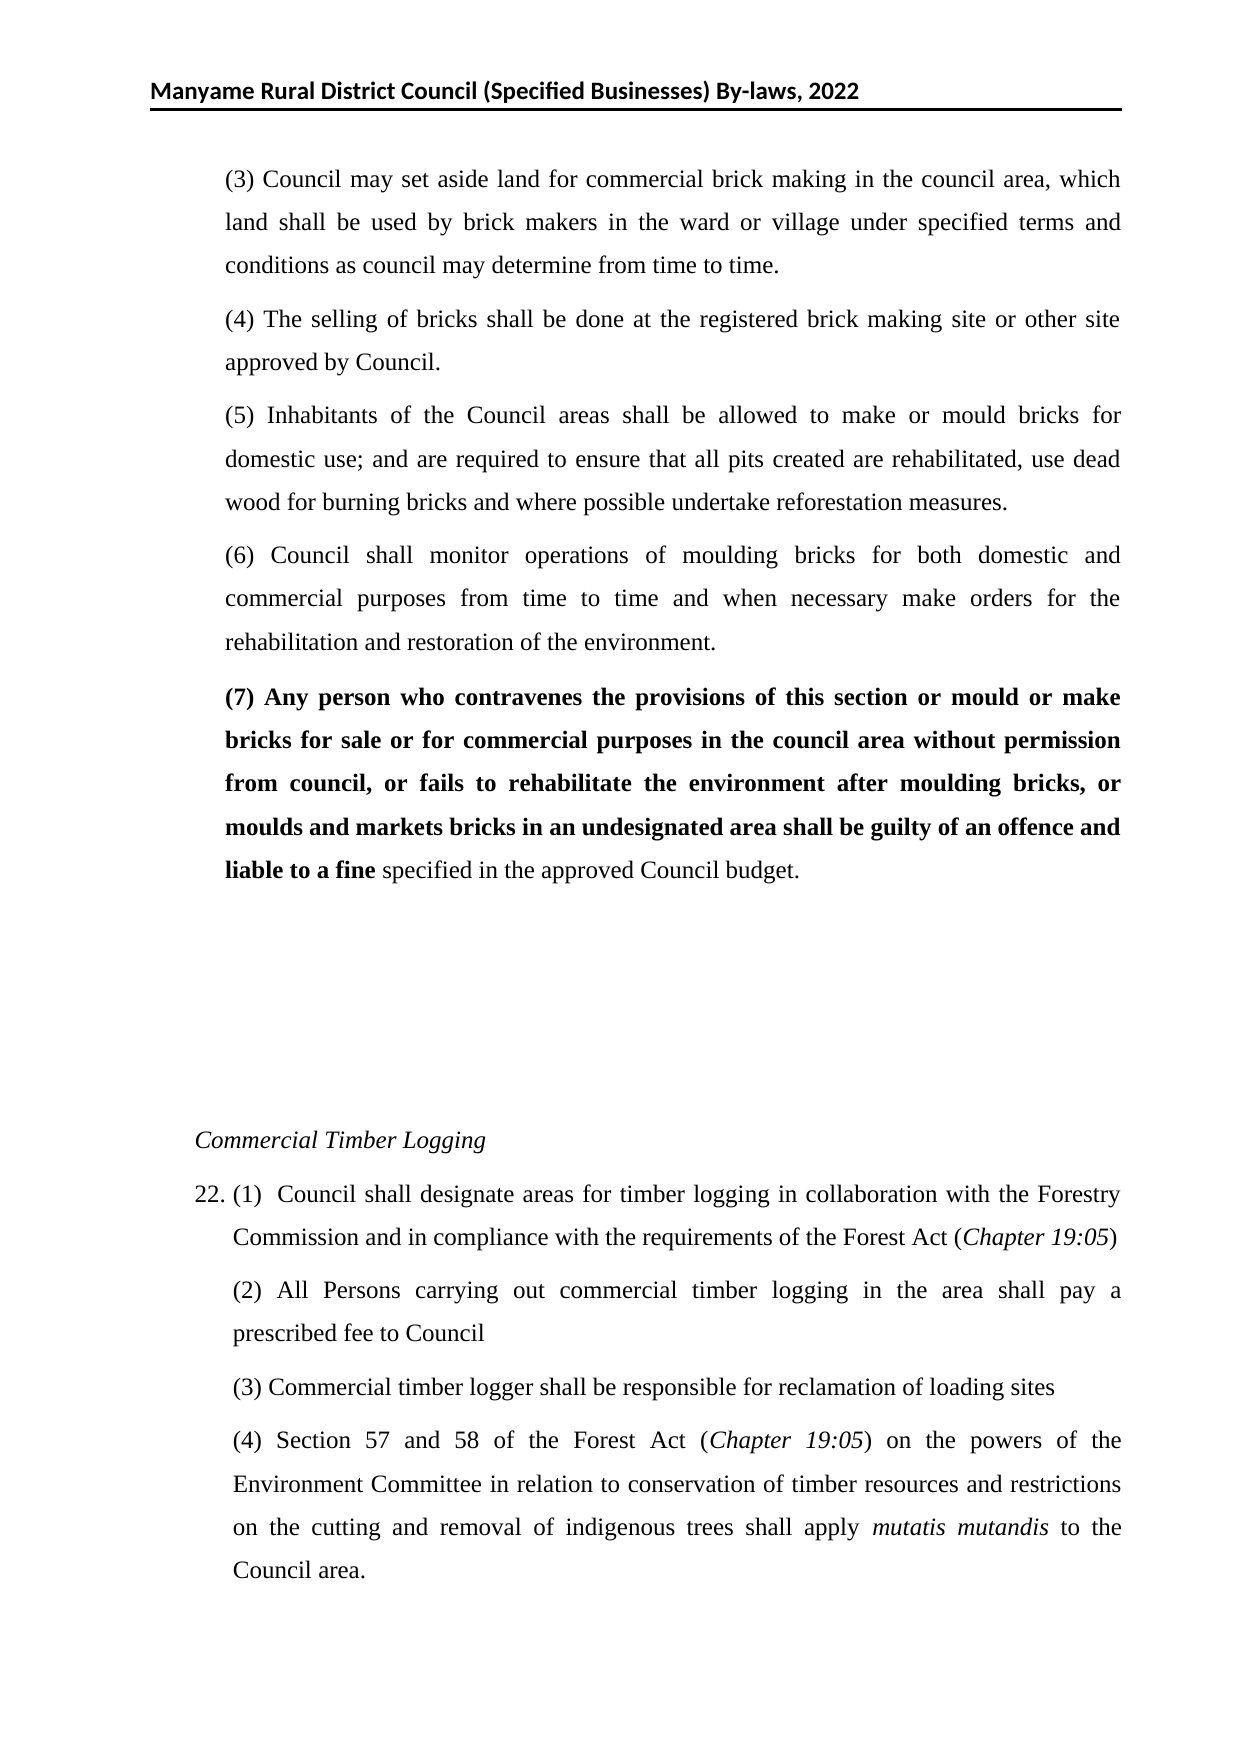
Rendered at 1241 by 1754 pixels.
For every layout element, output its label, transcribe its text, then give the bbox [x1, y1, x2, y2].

text (4) The selling of bricks shall be done at the registered brick making site or other site approved by Council. [225, 304, 1122, 376]
text (4) Section 57 and 58 of the Forest Act (Chapter 19:05) on the powers of the Environment Committee in relation to conservation of timber resources and restrictions on the cutting and removal of indigenous trees shall apply mutatis mutandis to the Council area. [194, 1426, 1122, 1584]
text Commercial Timber Logging [194, 1125, 1122, 1154]
text (6) Council shall monitor operations of moulding bricks for both domestic and commercial purposes from time to time and when necessary make orders for the rehabilitation and restoration of the environment. [225, 540, 1122, 655]
subtitle (7) Any person who contravenes the provisions of this section or mould or make bricks for sale or for commercial purposes in the council area without permission from council, or fails to rehabilitate the environment after moulding bricks, or moulds and markets bricks in an undesignated area shall be guilty of an offence and liable to a fine specified in the approved Council budget. [225, 682, 1122, 883]
text (5) Inhabitants of the Council areas shall be allowed to make or mould bricks for domestic use; and are required to ensure that all pits created are rehabilitated, use dead wood for burning bricks and where possible undertake reforestation measures. [225, 401, 1122, 516]
text 22. (1) Council shall designate areas for timber logging in collaboration with the Forestry Commission and in compliance with the requirements of the Forest Act (Chapter 19:05) [194, 1179, 1122, 1251]
text (2) All Persons carrying out commercial timber logging in the area shall pay a prescribed fee to Council [194, 1275, 1122, 1347]
text (3) Commercial timber logger shall be responsible for reclamation of loading sites [194, 1372, 1122, 1401]
text (3) Council may set aside land for commercial brick making in the council area, which land shall be used by brick makers in the ward or village under specified terms and conditions as council may determine from time to time. [225, 164, 1122, 279]
